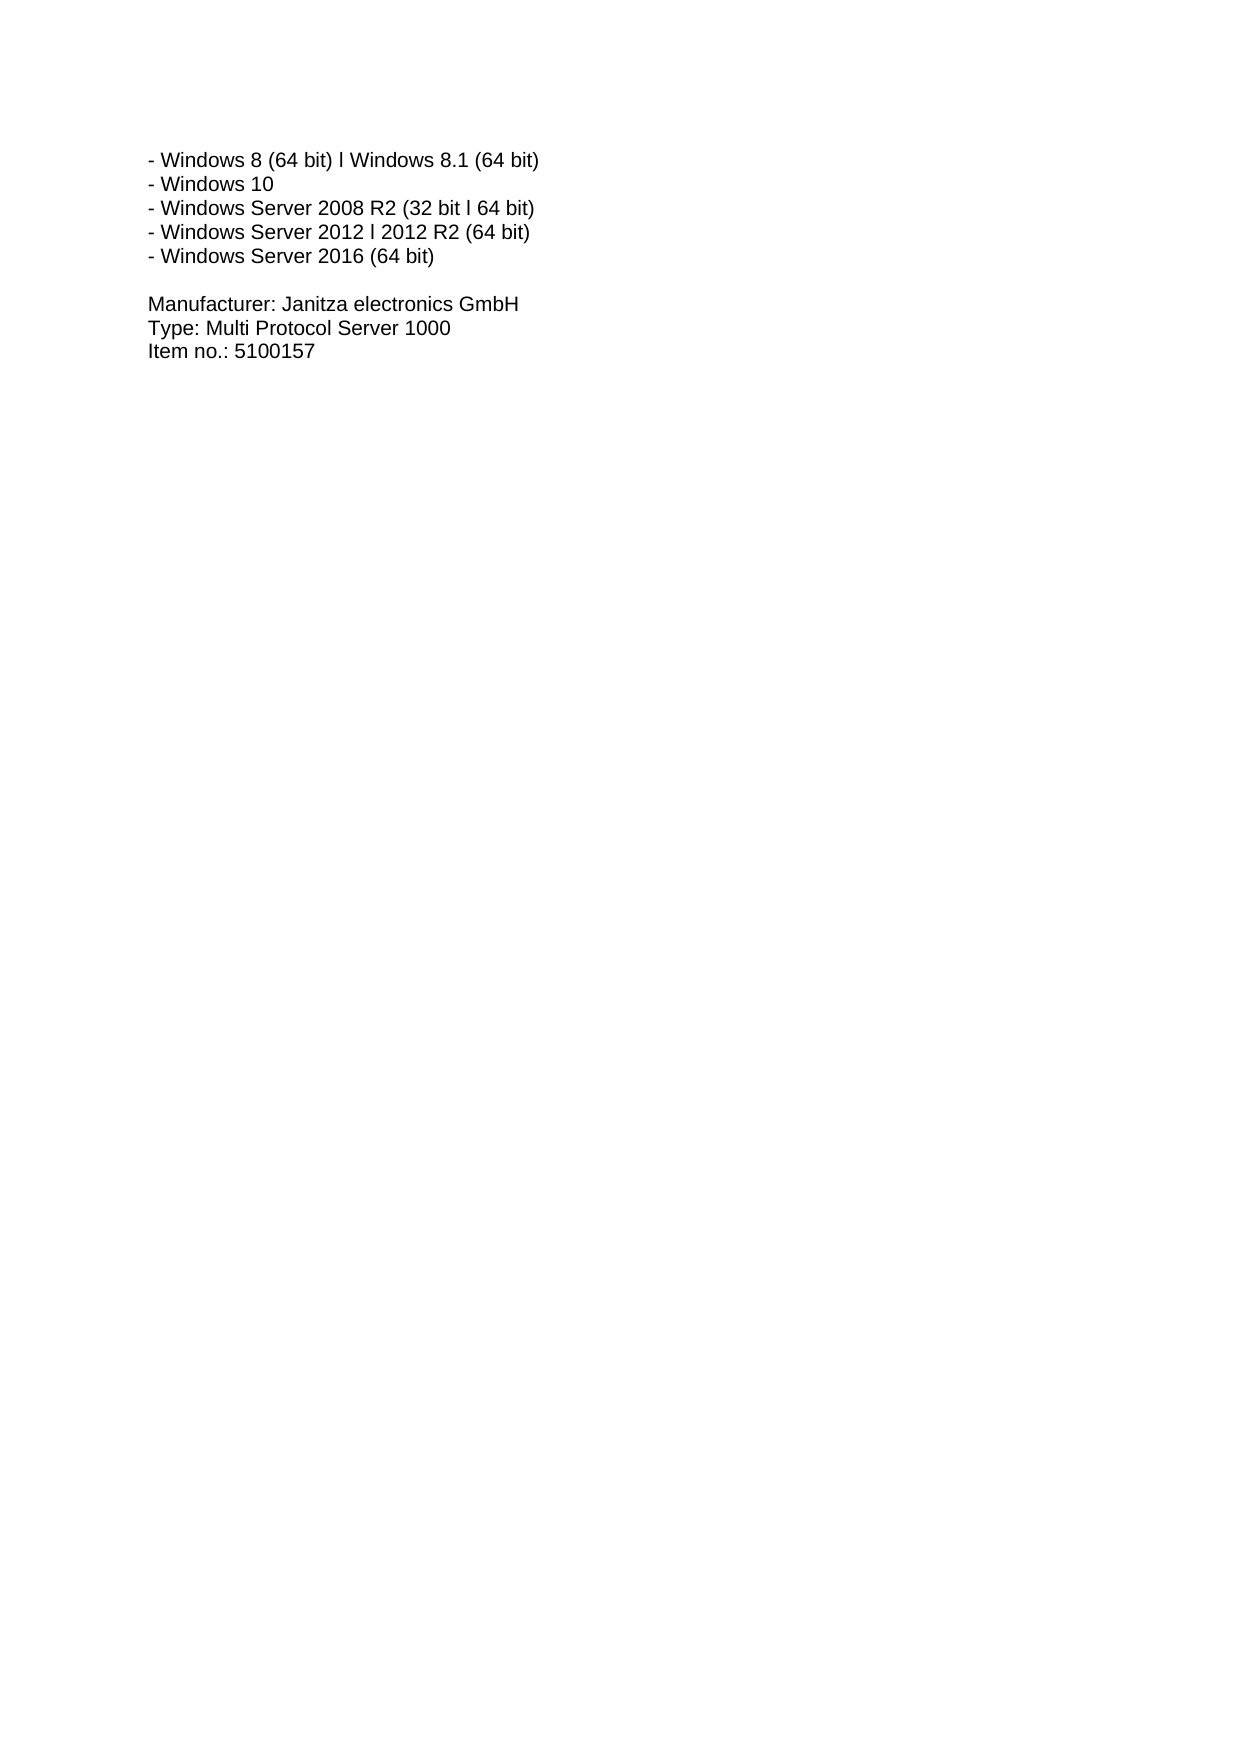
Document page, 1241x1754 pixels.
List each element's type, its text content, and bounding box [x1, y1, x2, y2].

text - Windows Server 2012 ǀ 2012 R2 (64 bit) [148, 219, 1093, 243]
text Manufacturer: Janitza electronics GmbH [148, 291, 1093, 315]
text - Windows Server 2016 (64 bit) [148, 243, 1093, 267]
text Item no.: 5100157 [148, 339, 1093, 363]
text - Windows 10 [148, 172, 1093, 196]
text Type: Multi Protocol Server 1000 [148, 315, 1093, 339]
text - Windows Server 2008 R2 (32 bit ǀ 64 bit) [148, 196, 1093, 219]
text - Windows 8 (64 bit) ǀ Windows 8.1 (64 bit) [148, 148, 1093, 172]
